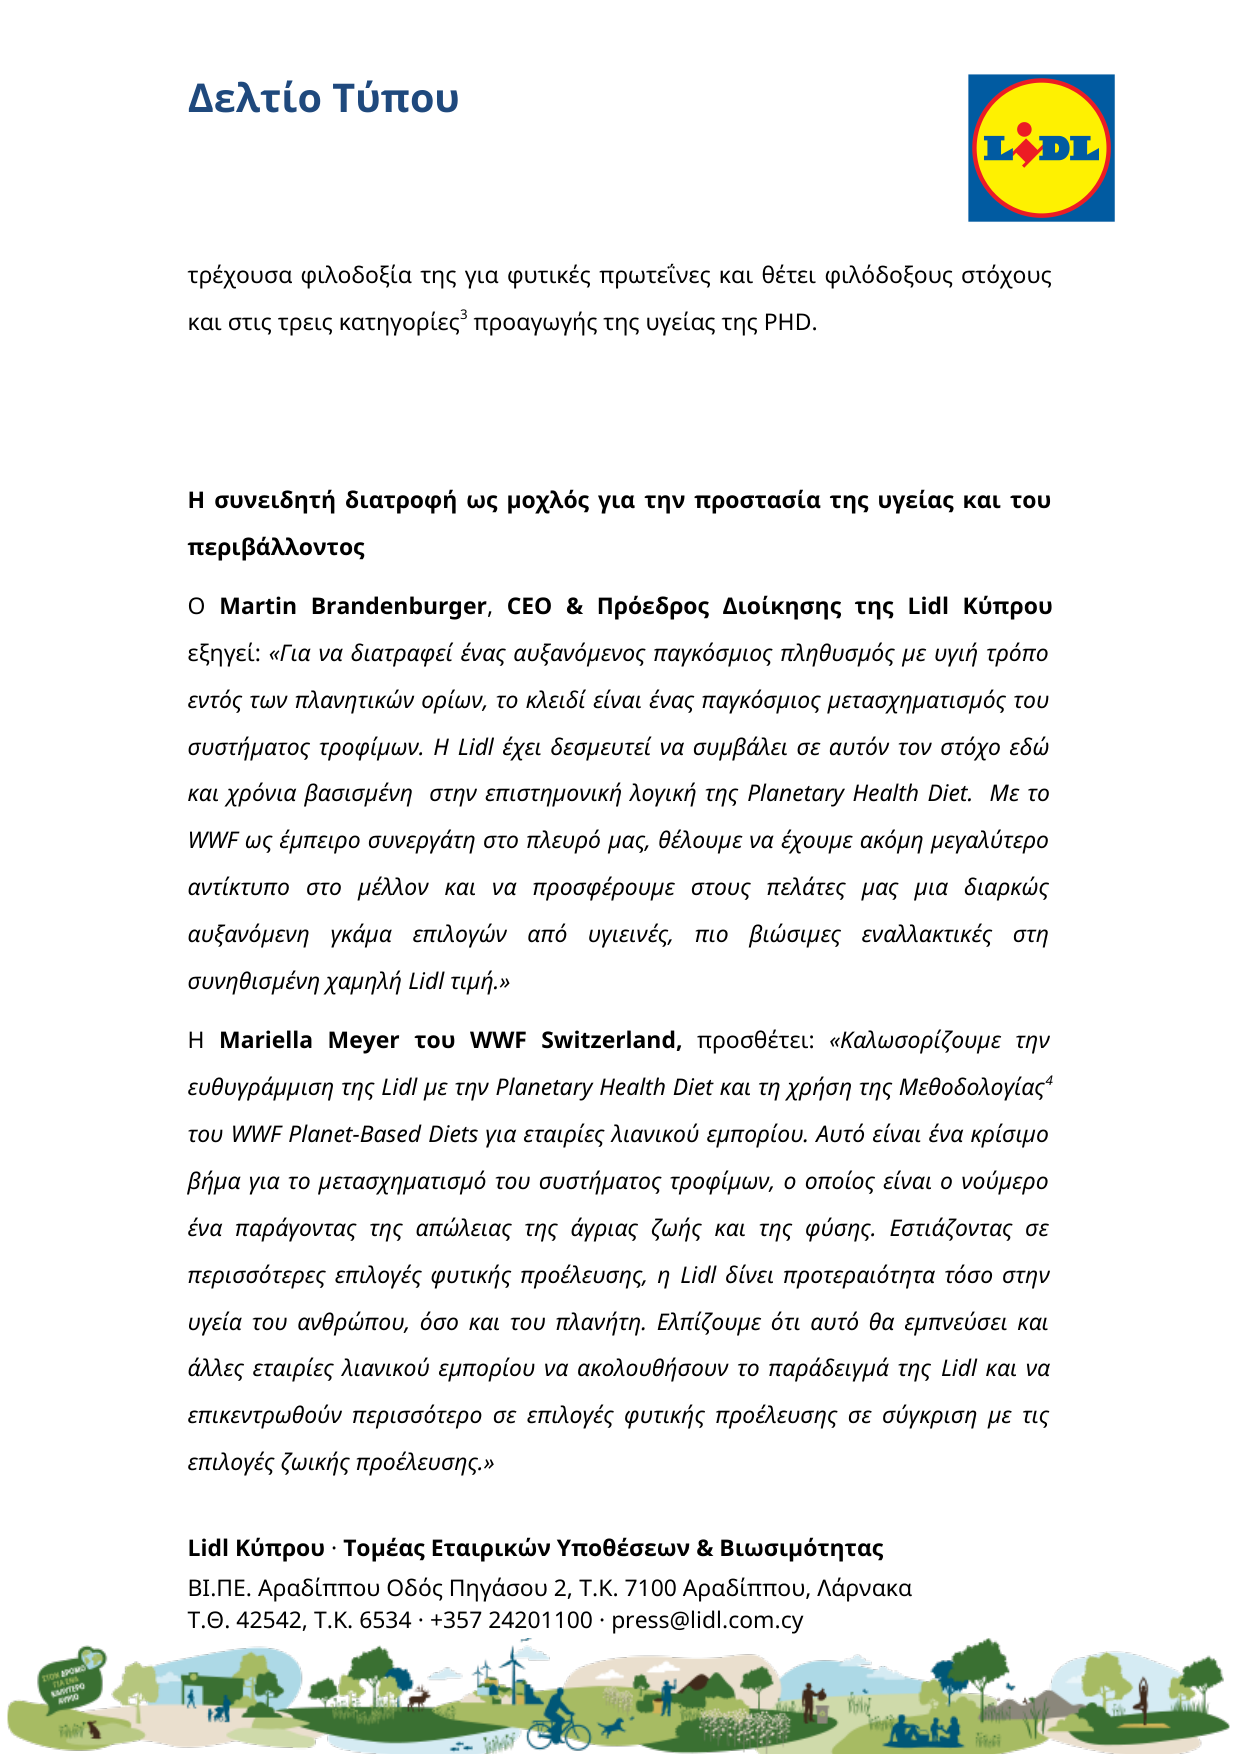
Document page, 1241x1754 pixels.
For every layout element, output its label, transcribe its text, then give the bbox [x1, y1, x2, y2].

text Η Mariella Meyer του WWF Switzerland, προσθέτει: «Καλωσορίζουμε την ευθυγράμμιση της Lidl με την Planetary Health Diet και τη χρήση της Μεθοδολογίας4 του WWF Planet-Based Diets για εταιρίες λιανικού εμπορίου. Αυτό είναι ένα κρίσιμο βήμα για το μετασχηματισμό του συστήματος τροφίμων, ο οποίος είναι ο νούμερο ένα παράγοντας της απώλειας της άγριας ζωής και της φύσης. Εστιάζοντας σε περισσότερες επιλογές φυτικής προέλευσης, η Lidl δίνει προτεραιότητα τόσο στην υγεία του ανθρώπου, όσο και του πλανήτη. Ελπίζουμε ότι αυτό θα εμπνεύσει και άλλες εταιρίες λιανικού εμπορίου να ακολουθήσουν το παράδειγμά της Lidl και να επικεντρωθούν περισσότερο σε επιλογές φυτικής προέλευσης σε σύγκριση με τις επιλογές ζωικής προέλευσης.» [187, 1024, 1053, 1477]
text Ο Martin Brandenburger, CEO & Πρόεδρος Διοίκησης της Lidl Κύπρου εξηγεί: «Για να διατραφεί ένας αυξανόμενος παγκόσμιος πληθυσμός με υγιή τρόπο εντός των πλανητικών ορίων, το κλειδί είναι ένας παγκόσμιος μετασχηματισμός του συστήματος τροφίμων. Η Lidl έχει δεσμευτεί να συμβάλει σε αυτόν τον στόχο εδώ και χρόνια βασισμένη στην επιστημονική λογική της Planetary Health Diet. Με το WWF ως έμπειρο συνεργάτη στο πλευρό μας, θέλουμε να έχουμε ακόμη μεγαλύτερο αντίκτυπο στο μέλλον και να προσφέρουμε στους πελάτες μας μια διαρκώς αυξανόμενη γκάμα επιλογών από υγιεινές, πιο βιώσιμες εναλλακτικές στη συνηθισμένη χαμηλή Lidl τιμή.» [187, 590, 1053, 996]
text Η συνειδητή διατροφή ως μοχλός για την προστασία της υγείας και του περιβάλλοντος [187, 483, 1053, 562]
picture [967, 73, 1116, 223]
picture [6, 1638, 1233, 1754]
